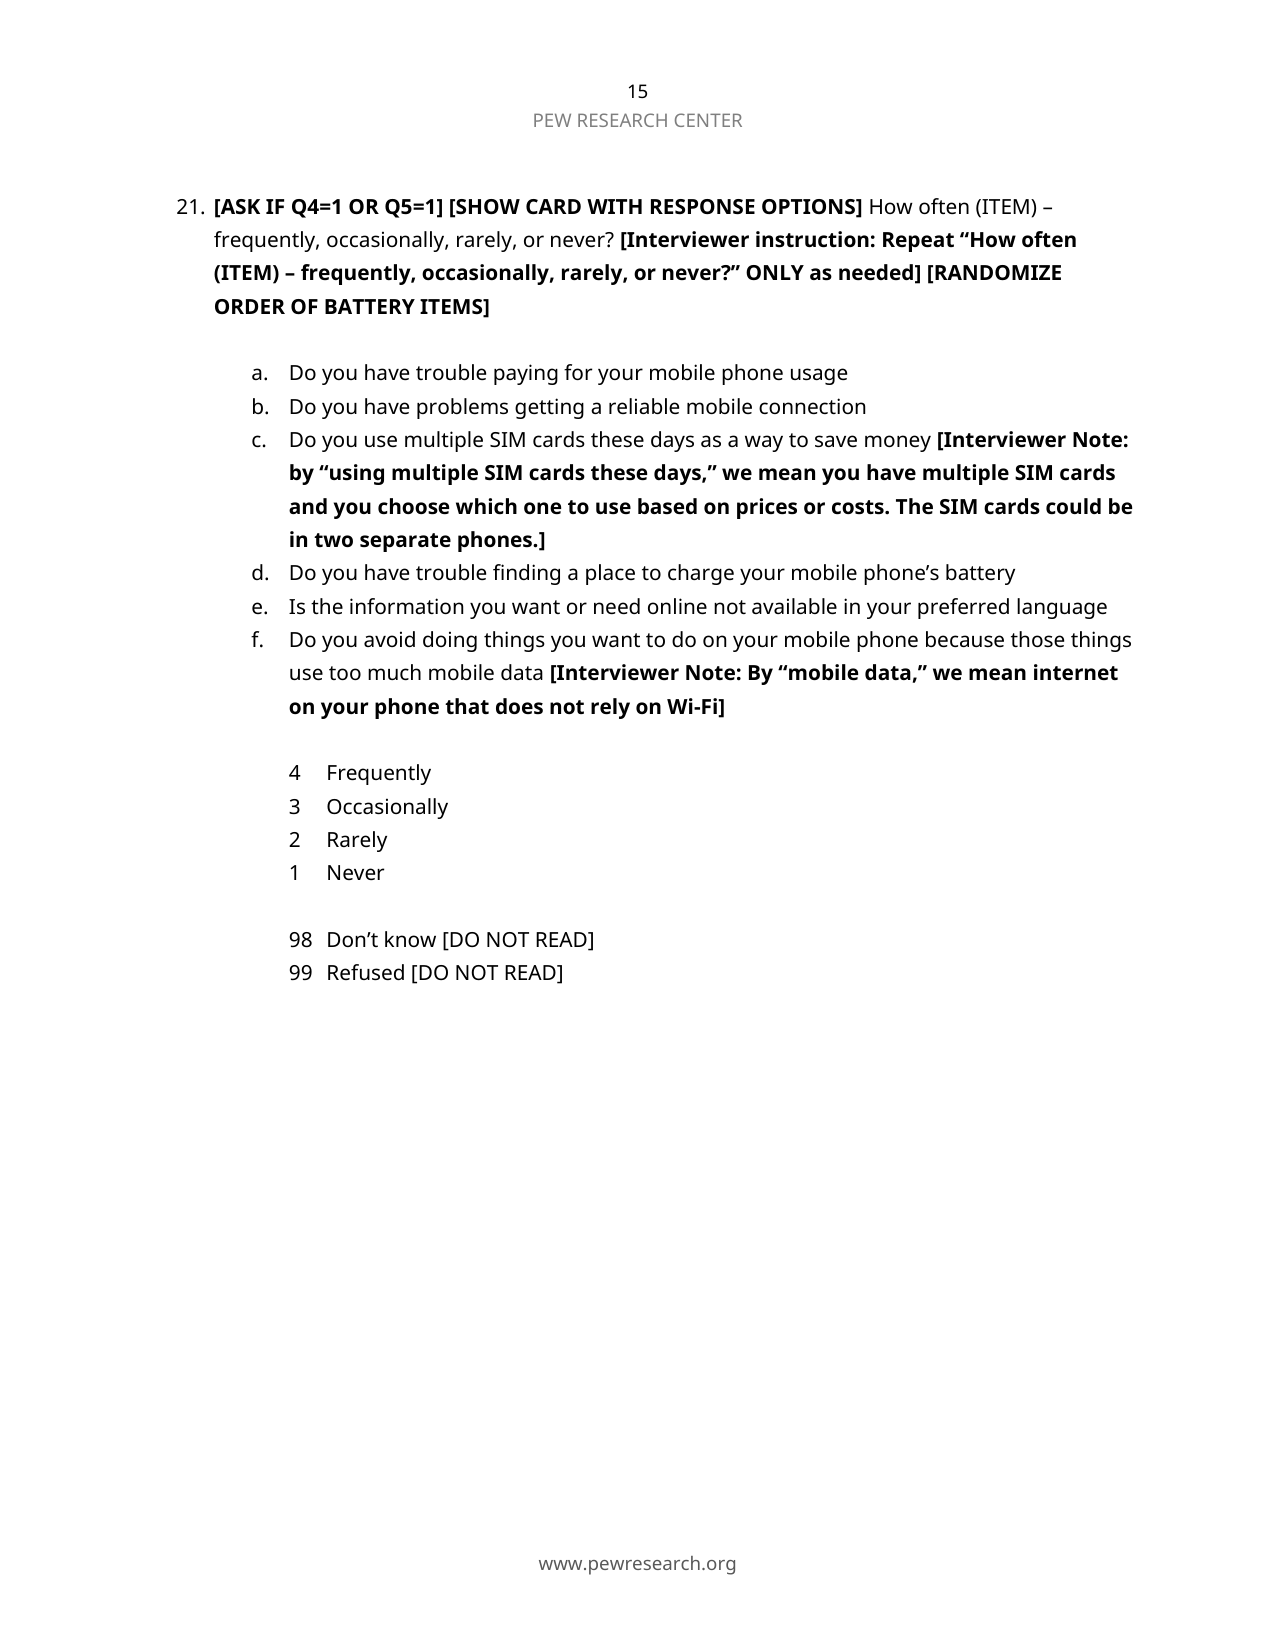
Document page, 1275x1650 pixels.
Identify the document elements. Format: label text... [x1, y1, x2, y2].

list Do you have trouble paying for your mobile phone usage [251, 354, 1136, 387]
text 99 Refused [DO NOT READ] [289, 954, 1136, 987]
list Do you avoid doing things you want to do on your mobile phone because those things use too much mobile data [Interviewer Note: By “mobile data,” we mean internet on your phone that does not rely on Wi-Fi] [251, 621, 1136, 721]
text 2 Rarely [289, 821, 1136, 854]
list Do you use multiple SIM cards these days as a way to save money [Interviewer Note: by “using multiple SIM cards these days,” we mean you have multiple SIM cards and you choose which one to use based on prices or costs. The SIM cards could be in two separate phones.] [251, 421, 1136, 554]
text 1 Never [289, 854, 1136, 887]
list Do you have problems getting a reliable mobile connection [251, 387, 1136, 421]
text 98 Don’t know [DO NOT READ] [289, 921, 1136, 954]
list Frequently [289, 754, 1136, 787]
list Is the information you want or need online not available in your preferred language [251, 587, 1136, 621]
list Do you have trouble finding a place to charge your mobile phone’s battery [251, 554, 1136, 587]
list [ASK IF Q4=1 OR Q5=1] [SHOW CARD WITH RESPONSE OPTIONS] How often (ITEM) – frequently, occasionally, rarely, or never? [Interviewer instruction: Repeat “How often (ITEM) – frequently, occasionally, rarely, or never?” ONLY as needed] [RANDOMIZE ORDER OF BATTERY ITEMS] [176, 187, 1136, 321]
list Occasionally [289, 787, 1136, 821]
